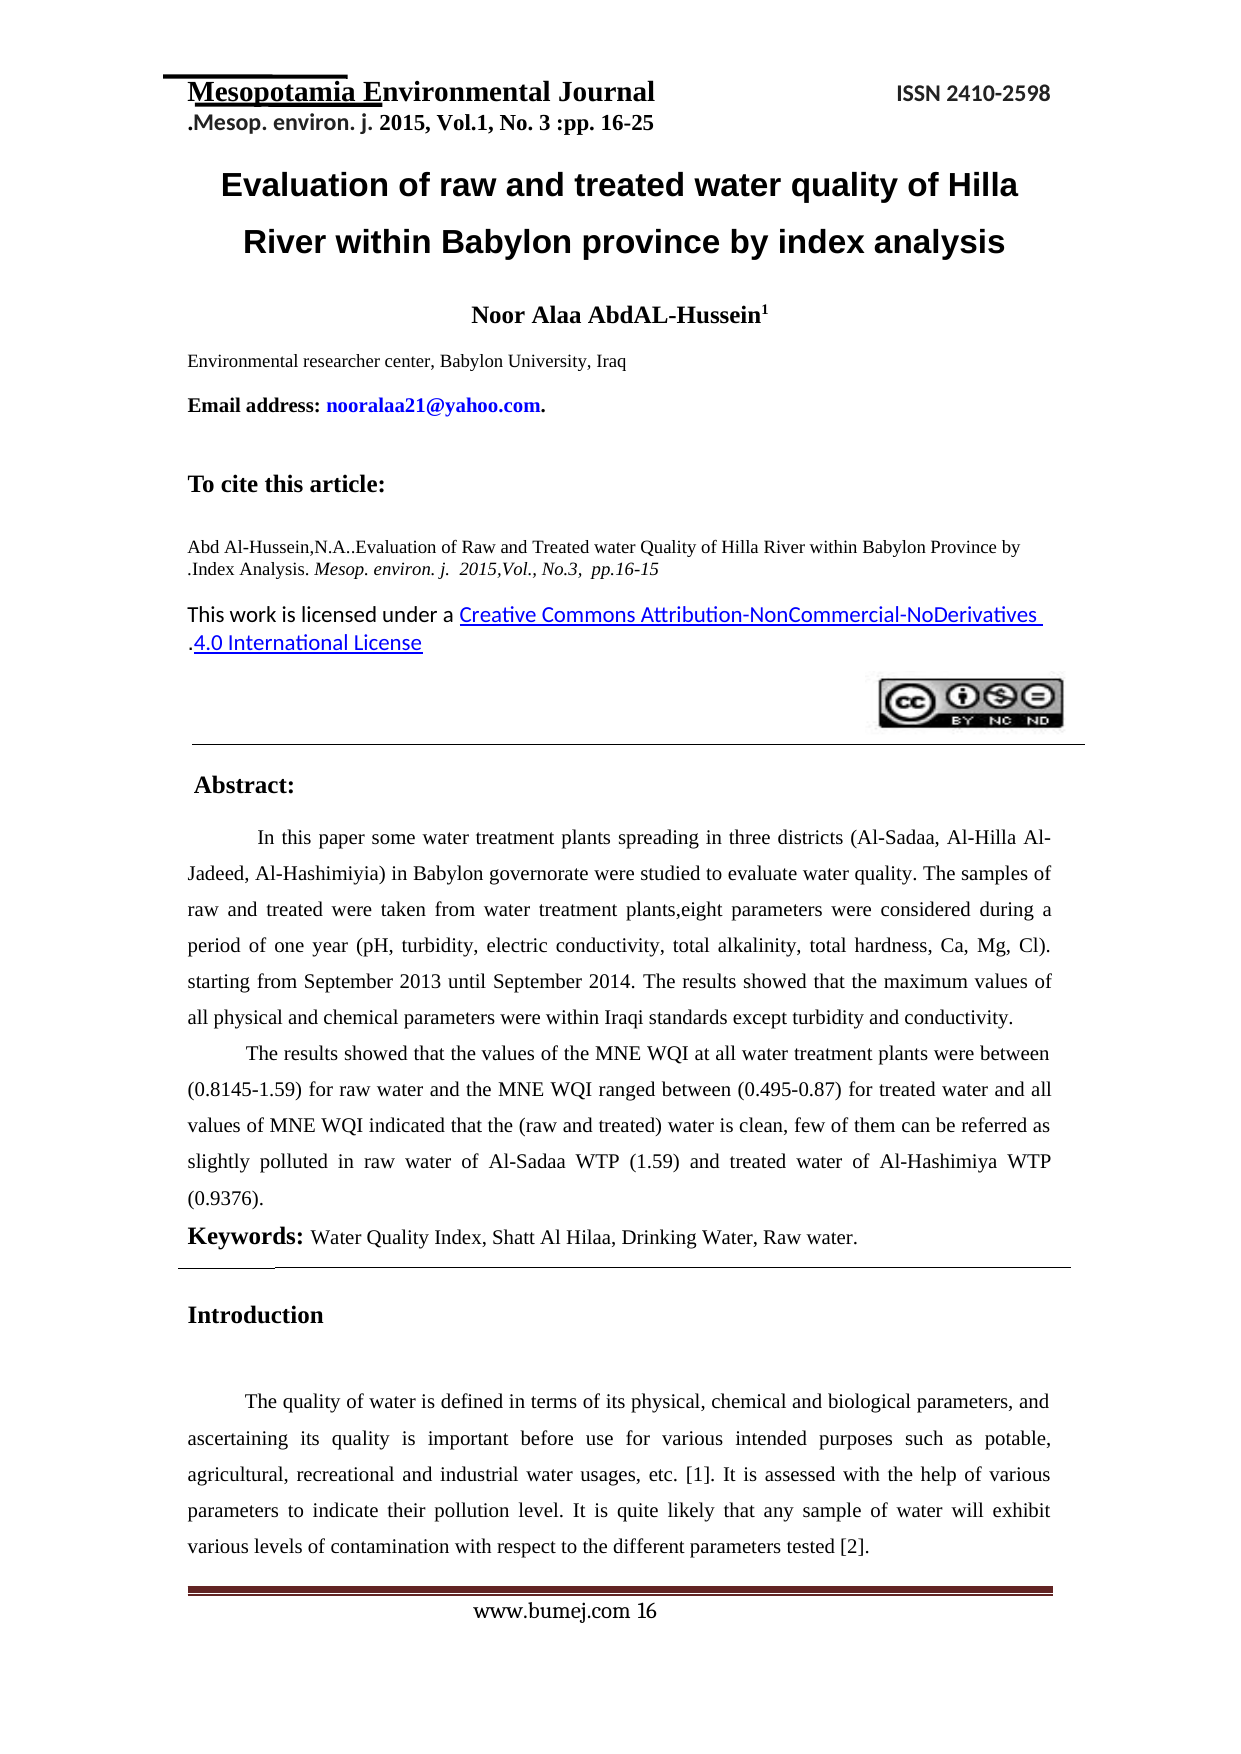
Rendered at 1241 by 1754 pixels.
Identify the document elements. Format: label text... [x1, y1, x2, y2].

text To cite this article: [187, 469, 1053, 498]
text Noor Alaa AbdAL-Hussein1 [187, 301, 1053, 329]
text The quality of water is defined in terms of its physical, chemical and biological parameters, and ascertaining its quality is important before use for various intended purposes such as potable, agricultural, recreational and industrial water usages, etc. [1]. It is assessed with the help of various parameters to indicate their pollution level. It is quite likely that any sample of water will exhibit various levels of contamination with respect to the different parameters tested [2]. [187, 1389, 1053, 1558]
text Email address: nooralaa21@yahoo.com. [187, 393, 1053, 417]
text This work is licensed under a Creative Commons Attribution-NonCommercial-NoDerivatives 4.0 International License. [187, 600, 1053, 656]
text Keywords: Water Quality Index, Shatt Al Hilaa, Drinking Water, Raw water. [187, 1221, 1053, 1250]
text Abd Al-Hussein,N.A..Evaluation of Raw and Treated water Quality of Hilla River within Babylon Province by Index Analysis. Mesop. environ. j. 2015,Vol., No.3, pp.16-15. [187, 536, 1053, 579]
text Environmental researcher center, Babylon University, Iraq [187, 350, 1053, 372]
text The results showed that the values of the MNE WQI at all water treatment plants were between (0.8145-1.59) for raw water and the MNE WQI ranged between (0.495-0.87) for treated water and all values of MNE WQI indicated that the (raw and treated) water is clean, few of them can be referred as slightly polluted in raw water of Al-Sadaa WTP (1.59) and treated water of Al-Hashimiya WTP (0.9376). [187, 1041, 1053, 1209]
picture [865, 671, 1070, 736]
text Evaluation of raw and treated water quality of Hilla River within Babylon province by index analysis [187, 164, 1053, 261]
text In this paper some water treatment plants spreading in three districts (Al-Sadaa, Al-Hilla Al-Jadeed, Al-Hashimiyia) in Babylon governorate were studied to evaluate water quality. The samples of raw and treated were taken from water treatment plants,eight parameters were considered during a period of one year (pH, turbidity, electric conductivity, total alkalinity, total hardness, Ca, Mg, Cl). starting from September 2013 until September 2014. The results showed that the maximum values of all physical and chemical parameters were within Iraqi standards except turbidity and conductivity. [187, 825, 1053, 1029]
text Introduction [187, 1301, 1053, 1329]
text Abstract: [187, 770, 1053, 799]
